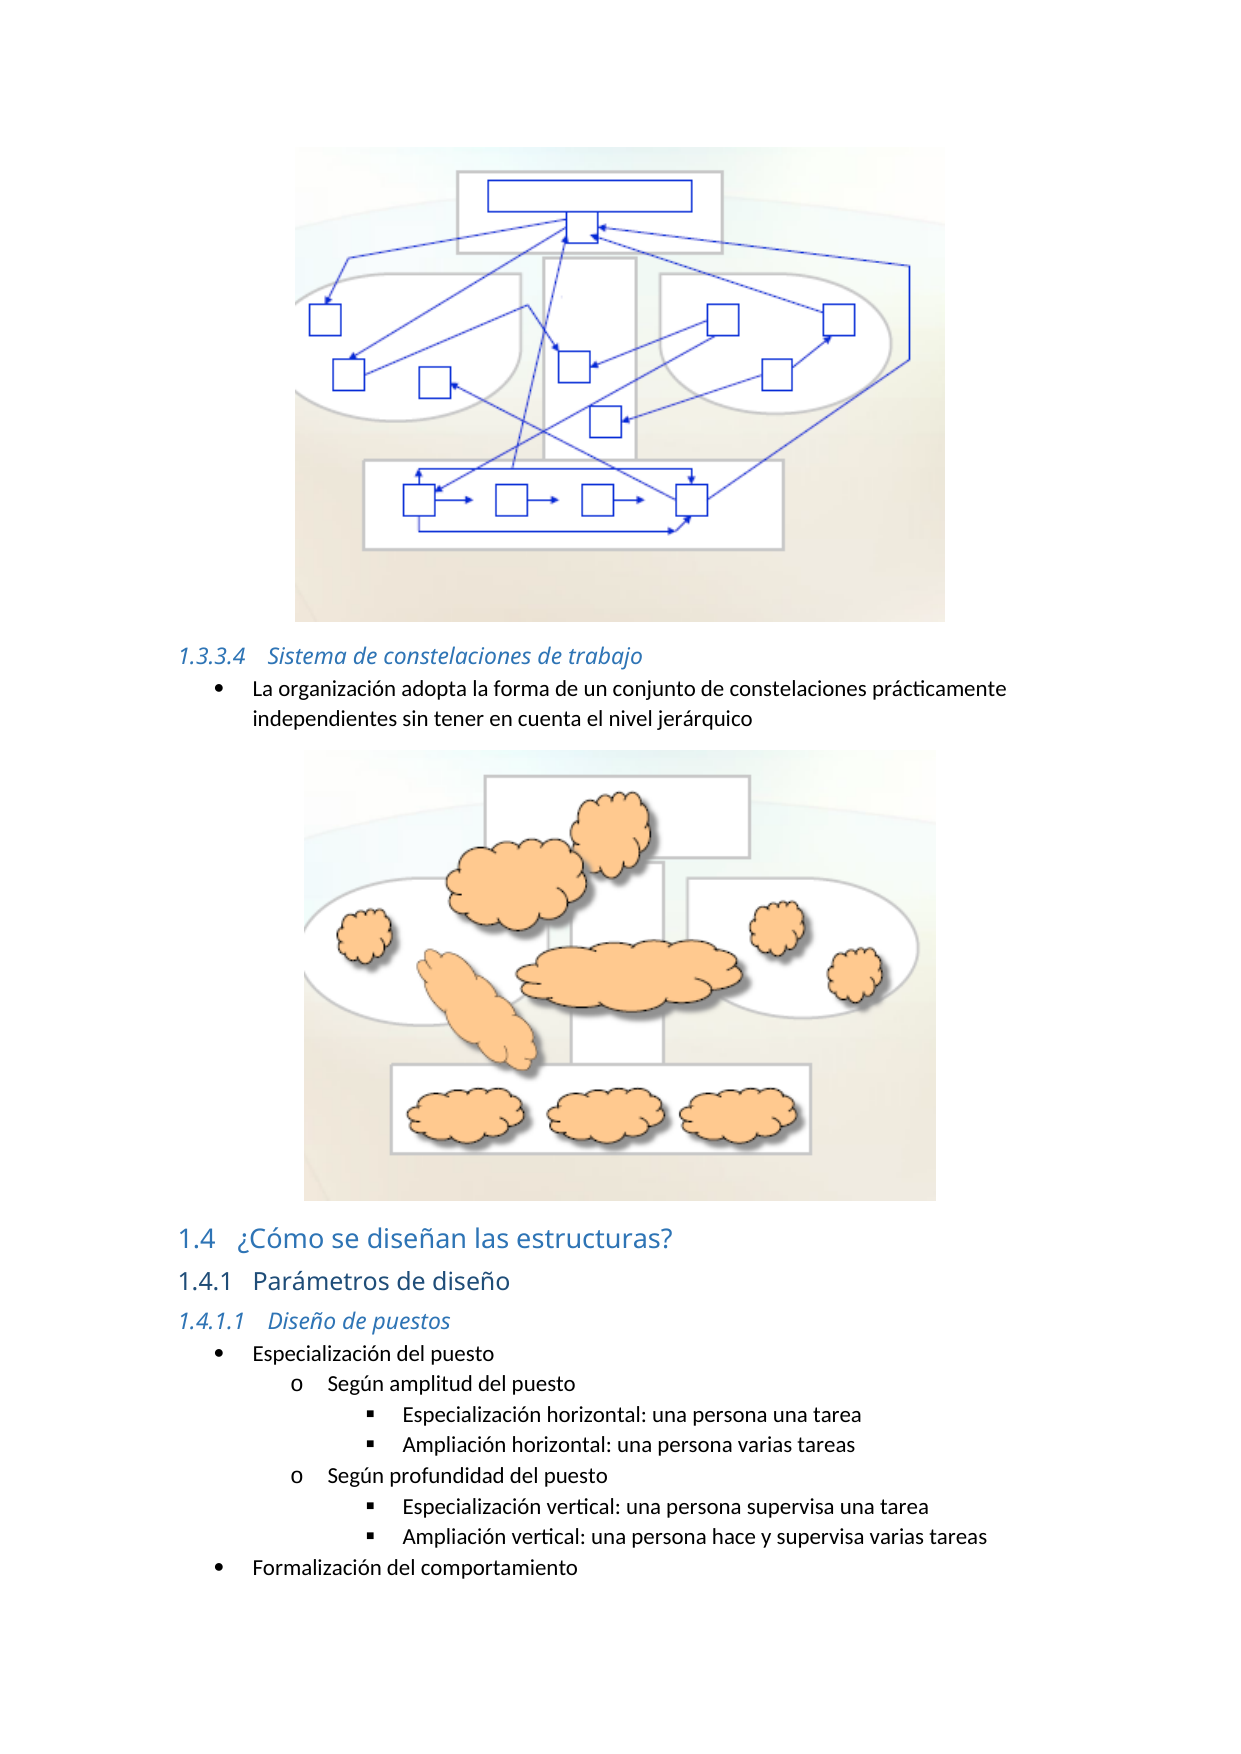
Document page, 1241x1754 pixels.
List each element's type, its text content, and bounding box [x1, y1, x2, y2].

picture [295, 147, 945, 622]
subtitle Parámetros de diseño [177, 1264, 1063, 1298]
list Formalización del comportamiento [215, 1553, 1063, 1581]
list Según amplitud del puesto [290, 1369, 1063, 1398]
list La organización adopta la forma de un conjunto de constelaciones prácticamente independientes sin tener en cuenta el nivel jerárquico [215, 674, 1063, 732]
subtitle Diseño de puestos [177, 1305, 1063, 1336]
list Ampliación horizontal: una persona varias tareas [365, 1431, 1063, 1458]
picture [304, 750, 936, 1201]
subtitle Sistema de constelaciones de trabajo [177, 640, 1063, 671]
subtitle ¿Cómo se diseñan las estructuras? [177, 1220, 1063, 1257]
list Ampliación vertical: una persona hace y supervisa varias tareas [365, 1522, 1063, 1550]
list Especialización horizontal: una persona una tarea [365, 1400, 1063, 1428]
list Especialización del puesto [215, 1339, 1063, 1367]
list Especialización vertical: una persona supervisa una tarea [365, 1492, 1063, 1520]
list Según profundidad del puesto [290, 1461, 1063, 1490]
